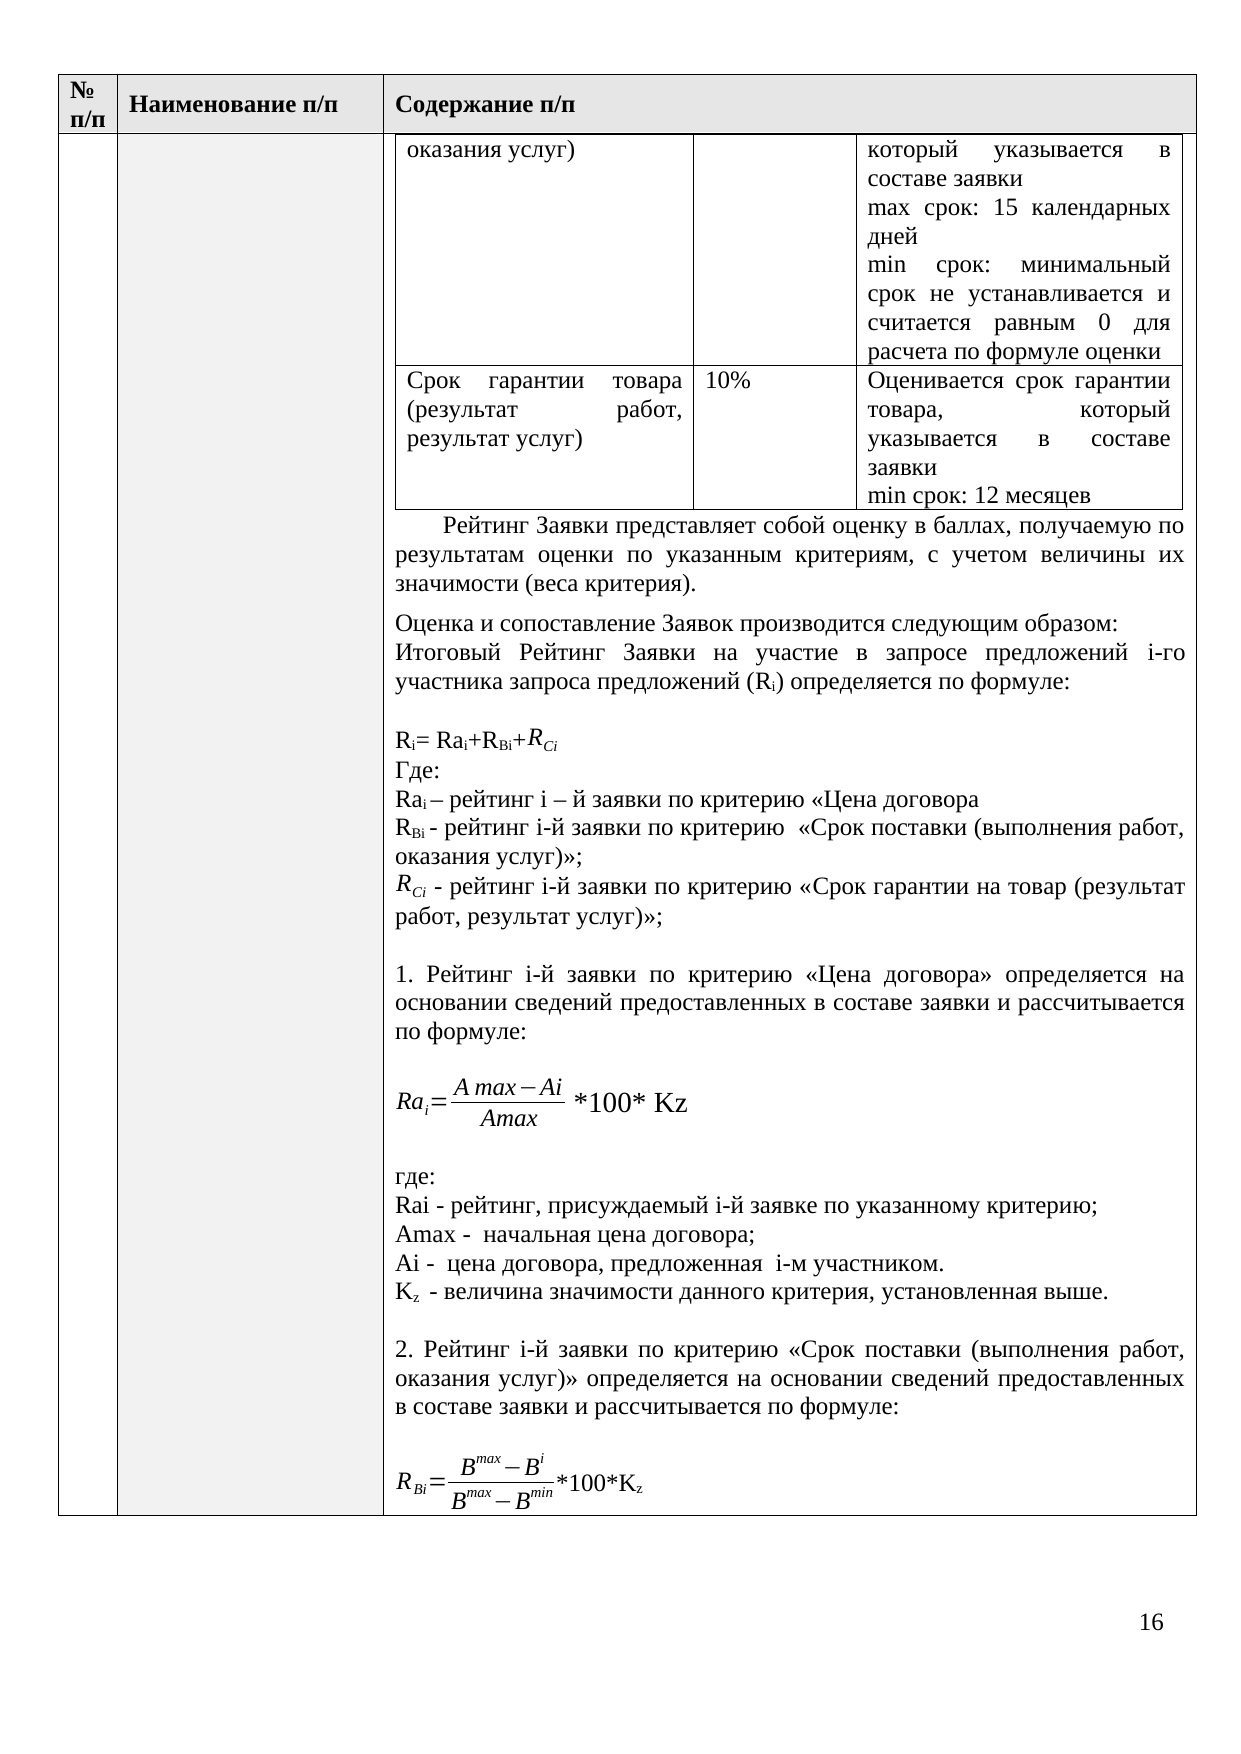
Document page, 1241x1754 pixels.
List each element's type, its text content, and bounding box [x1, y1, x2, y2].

table_header Содержание п/п [384, 75, 1196, 132]
table_header № п/п [59, 75, 117, 132]
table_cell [384, 134, 1196, 1515]
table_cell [118, 134, 383, 1515]
table_cell [59, 134, 117, 1515]
table_header Наименование п/п [118, 75, 383, 132]
